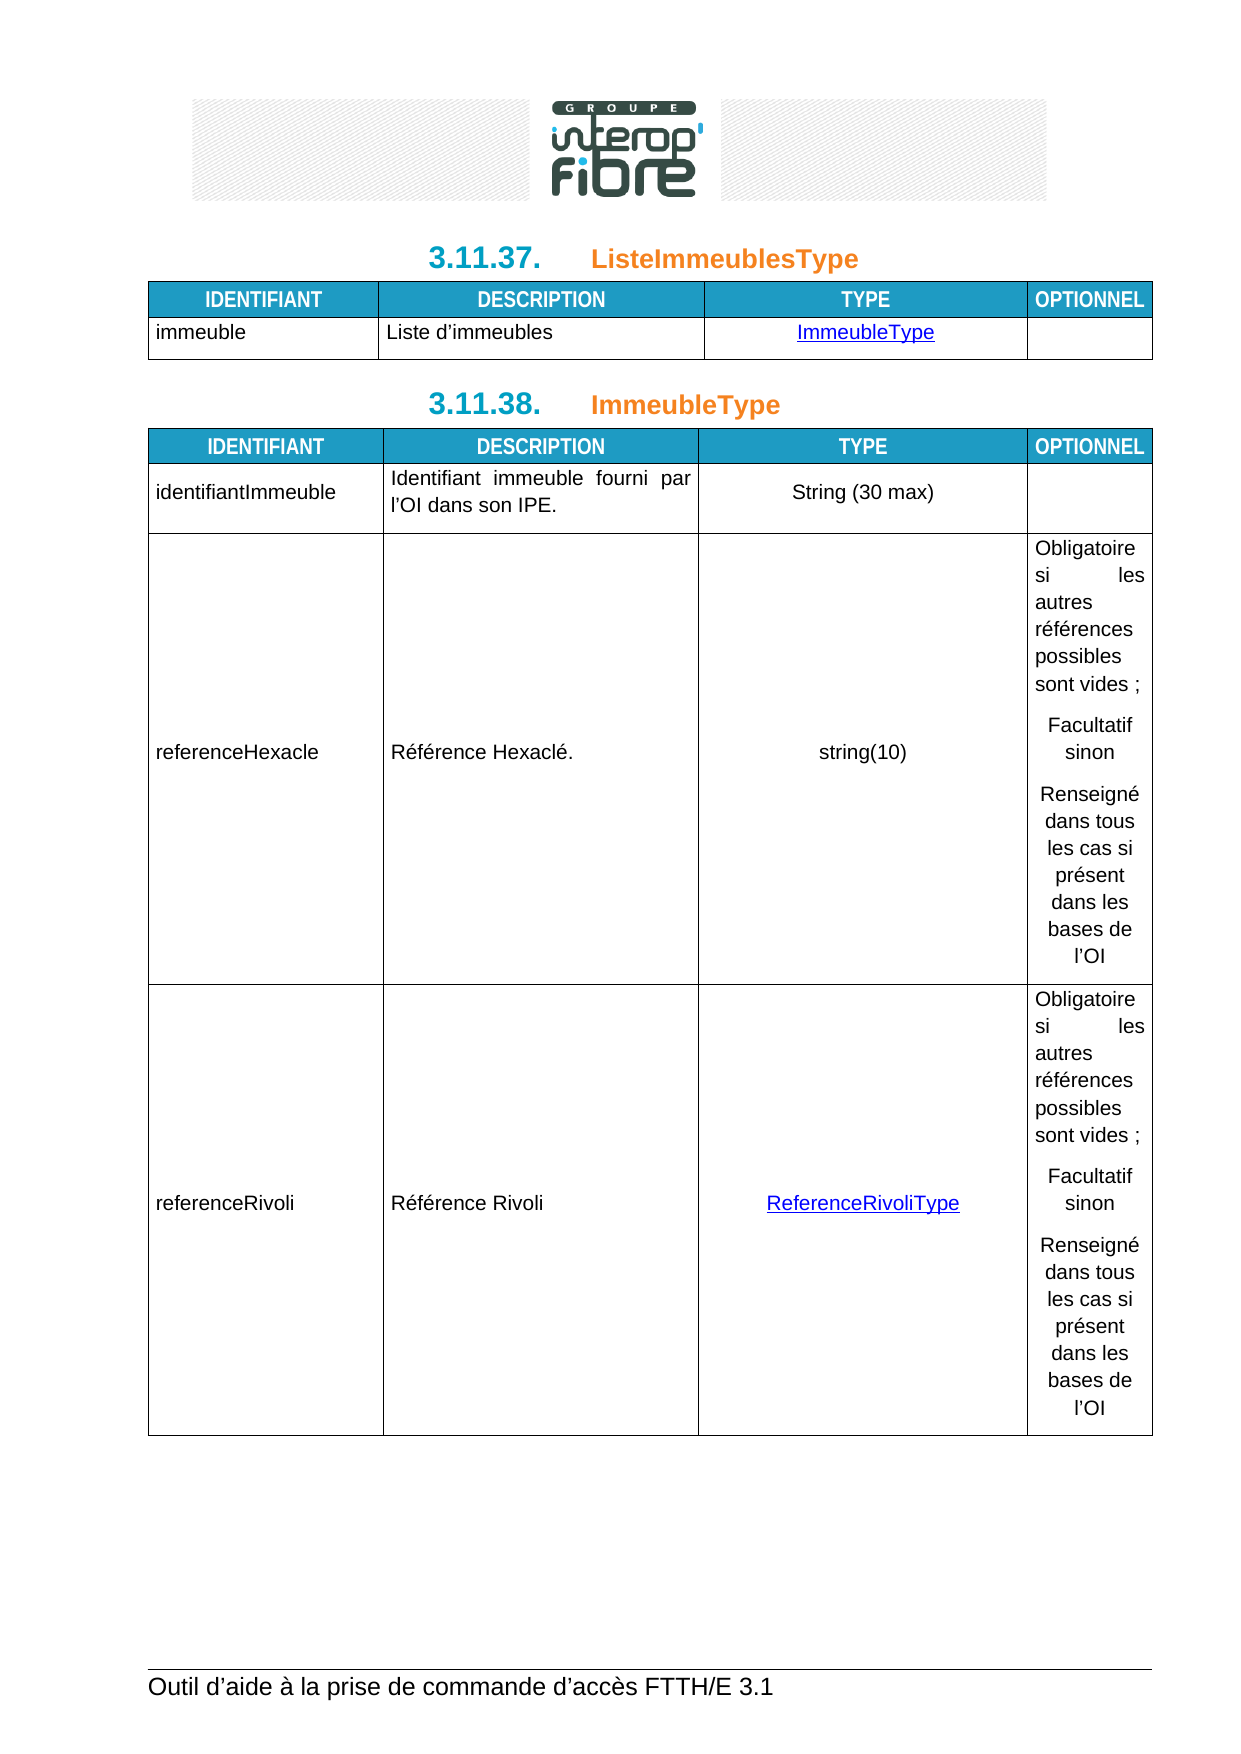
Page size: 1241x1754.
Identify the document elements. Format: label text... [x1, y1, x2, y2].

table_cell referenceHexacle [149, 534, 383, 984]
table_cell identifiantImmeuble [149, 464, 383, 533]
table_cell Obligatoire si les autres références possibles sont vides ; Facultatif sinon Renseigné dans tous les cas si présent dans les bases de l’OI [1028, 985, 1152, 1435]
picture [147, 59, 1091, 239]
table_header IDENTIFIANT [149, 429, 383, 463]
table_header OPTIONNEL [1028, 282, 1152, 317]
table_cell referenceRivoli [149, 985, 383, 1435]
subtitle ImmeubleType [399, 385, 1152, 421]
table_header OPTIONNEL [1028, 429, 1152, 463]
table_header IDENTIFIANT [149, 282, 378, 317]
table_cell Obligatoire si les autres références possibles sont vides ; Facultatif sinon Renseigné dans tous les cas si présent dans les bases de l’OI [1028, 534, 1152, 984]
table_cell [1028, 464, 1152, 533]
table_header TYPE [705, 282, 1027, 317]
table_cell Référence Rivoli [384, 985, 698, 1435]
table_header DESCRIPTION [379, 282, 704, 317]
table_header TYPE [699, 429, 1027, 463]
table_cell immeuble [149, 318, 378, 359]
table_cell String (30 max) [699, 464, 1027, 533]
table_cell Liste d’immeubles [379, 318, 704, 359]
table_cell ReferenceRivoliType [699, 985, 1027, 1435]
table_cell Identifiant immeuble fourni par l’OI dans son IPE. [384, 464, 698, 533]
subtitle ListeImmeublesType [399, 239, 1152, 275]
table_cell Référence Hexaclé. [384, 534, 698, 984]
table_header DESCRIPTION [384, 429, 698, 463]
table_cell ImmeubleType [705, 318, 1027, 359]
table_cell [1028, 318, 1152, 359]
table_cell string(10) [699, 534, 1027, 984]
